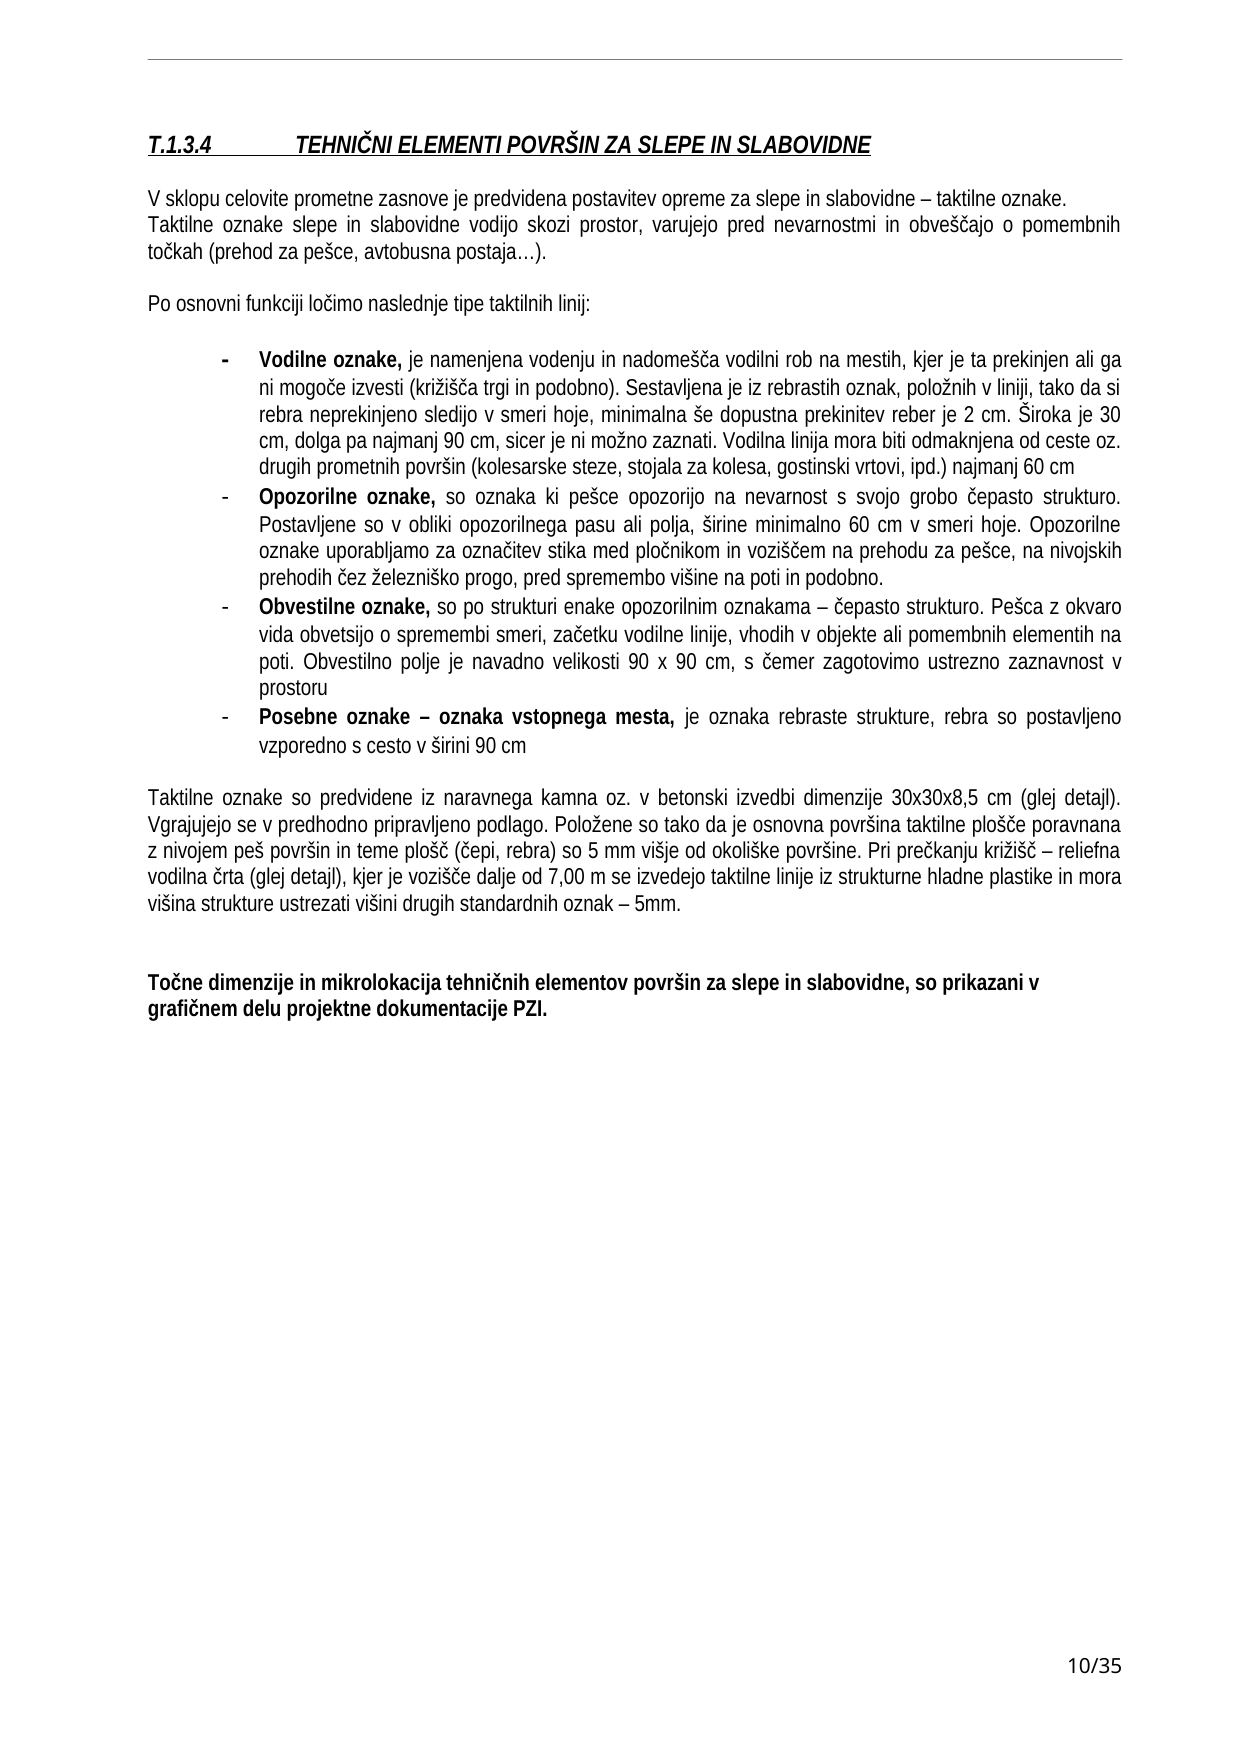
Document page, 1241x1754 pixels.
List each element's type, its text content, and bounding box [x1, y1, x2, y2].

list Vodilne oznake, je namenjena vodenju in nadomešča vodilni rob na mestih, kjer je ta prekinjen ali ga ni mogoče izvesti (križišča trgi in podobno). Sestavljena je iz rebrastih oznak, položnih v liniji, tako da si rebra neprekinjeno sledijo v smeri hoje, minimalna še dopustna prekinitev reber je 2 cm. Široka je 30 cm, dolga pa najmanj 90 cm, sicer je ni možno zaznati. Vodilna linija mora biti odmaknjena od ceste oz. drugih prometnih površin (kolesarske steze, stojala za kolesa, gostinski vrtovi, ipd.) najmanj 60 cm [221, 343, 1122, 480]
text V sklopu celovite prometne zasnove je predvidena postavitev opreme za slepe in slabovidne – taktilne oznake. [148, 185, 1122, 211]
list Obvestilne oznake, so po strukturi enake opozorilnim oznakama – čepasto strukturo. Pešca z okvaro vida obvetsijo o spremembi smeri, začetku vodilne linije, vhodih v objekte ali pomembnih elementih na poti. Obvestilno polje je navadno velikosti 90 x 90 cm, s čemer zagotovimo ustrezno zaznavnost v prostoru [221, 590, 1122, 700]
text Točne dimenzije in mikrolokacija tehničnih elementov površin za slepe in slabovidne, so prikazani v grafičnem delu projektne dokumentacije PZI. [148, 969, 1122, 1021]
text Po osnovni funkciji ločimo naslednje tipe taktilnih linij: [148, 290, 1122, 317]
list Posebne oznake – oznaka vstopnega mesta, je oznaka rebraste strukture, rebra so postavljeno vzporedno s cesto v širini 90 cm [221, 700, 1122, 758]
text Taktilne oznake so predvidene iz naravnega kamna oz. v betonski izvedbi dimenzije 30x30x8,5 cm (glej detajl). Vgrajujejo se v predhodno pripravljeno podlago. Položene so tako da je osnovna površina taktilne plošče poravnana z nivojem peš površin in teme plošč (čepi, rebra) so 5 mm višje od okoliške površine. Pri prečkanju križišč – reliefna vodilna črta (glej detajl), kjer je vozišče dalje od 7,00 m se izvedejo taktilne linije iz strukturne hladne plastike in mora višina strukture ustrezati višini drugih standardnih oznak – 5mm. [148, 784, 1122, 916]
text T.1.3.4 TEHNIČNI ELEMENTI POVRŠIN ZA SLEPE IN SLABOVIDNE [148, 130, 1122, 158]
list Opozorilne oznake, so oznaka ki pešce opozorijo na nevarnost s svojo grobo čepasto strukturo. Postavljene so v obliki opozorilnega pasu ali polja, širine minimalno 60 cm v smeri hoje. Opozorilne oznake uporabljamo za označitev stika med pločnikom in voziščem na prehodu za pešce, na nivojskih prehodih čez železniško progo, pred spremembo višine na poti in podobno. [221, 480, 1122, 590]
text Taktilne oznake slepe in slabovidne vodijo skozi prostor, varujejo pred nevarnostmi in obveščajo o pomembnih točkah (prehod za pešce, avtobusna postaja…). [148, 211, 1122, 264]
